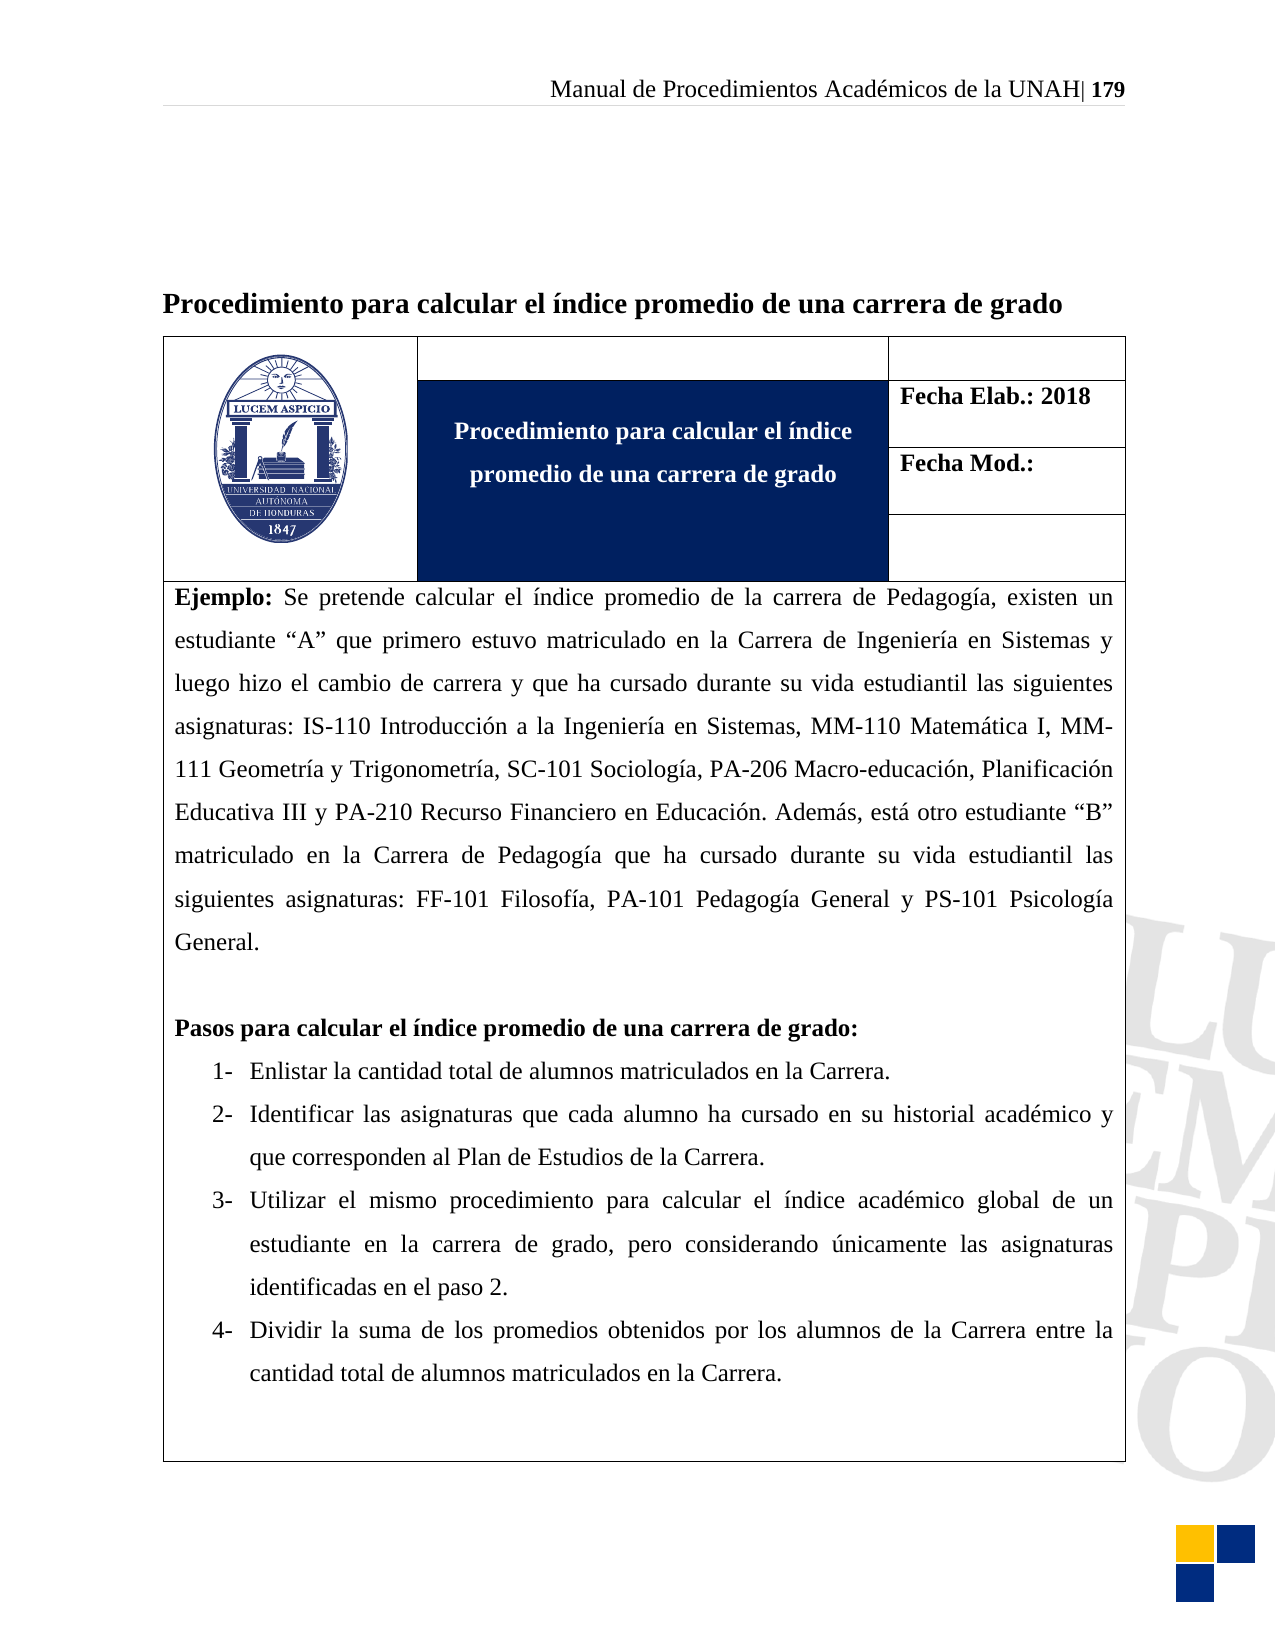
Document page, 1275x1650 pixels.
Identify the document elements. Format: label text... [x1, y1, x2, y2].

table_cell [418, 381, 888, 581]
subtitle Procedimiento para calcular el índice promedio de una carrera de grado [162, 286, 1125, 319]
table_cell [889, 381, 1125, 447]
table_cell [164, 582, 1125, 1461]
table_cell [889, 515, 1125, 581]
picture [365, 840, 1275, 1492]
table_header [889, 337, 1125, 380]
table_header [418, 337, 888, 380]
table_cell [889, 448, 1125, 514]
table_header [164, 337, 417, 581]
